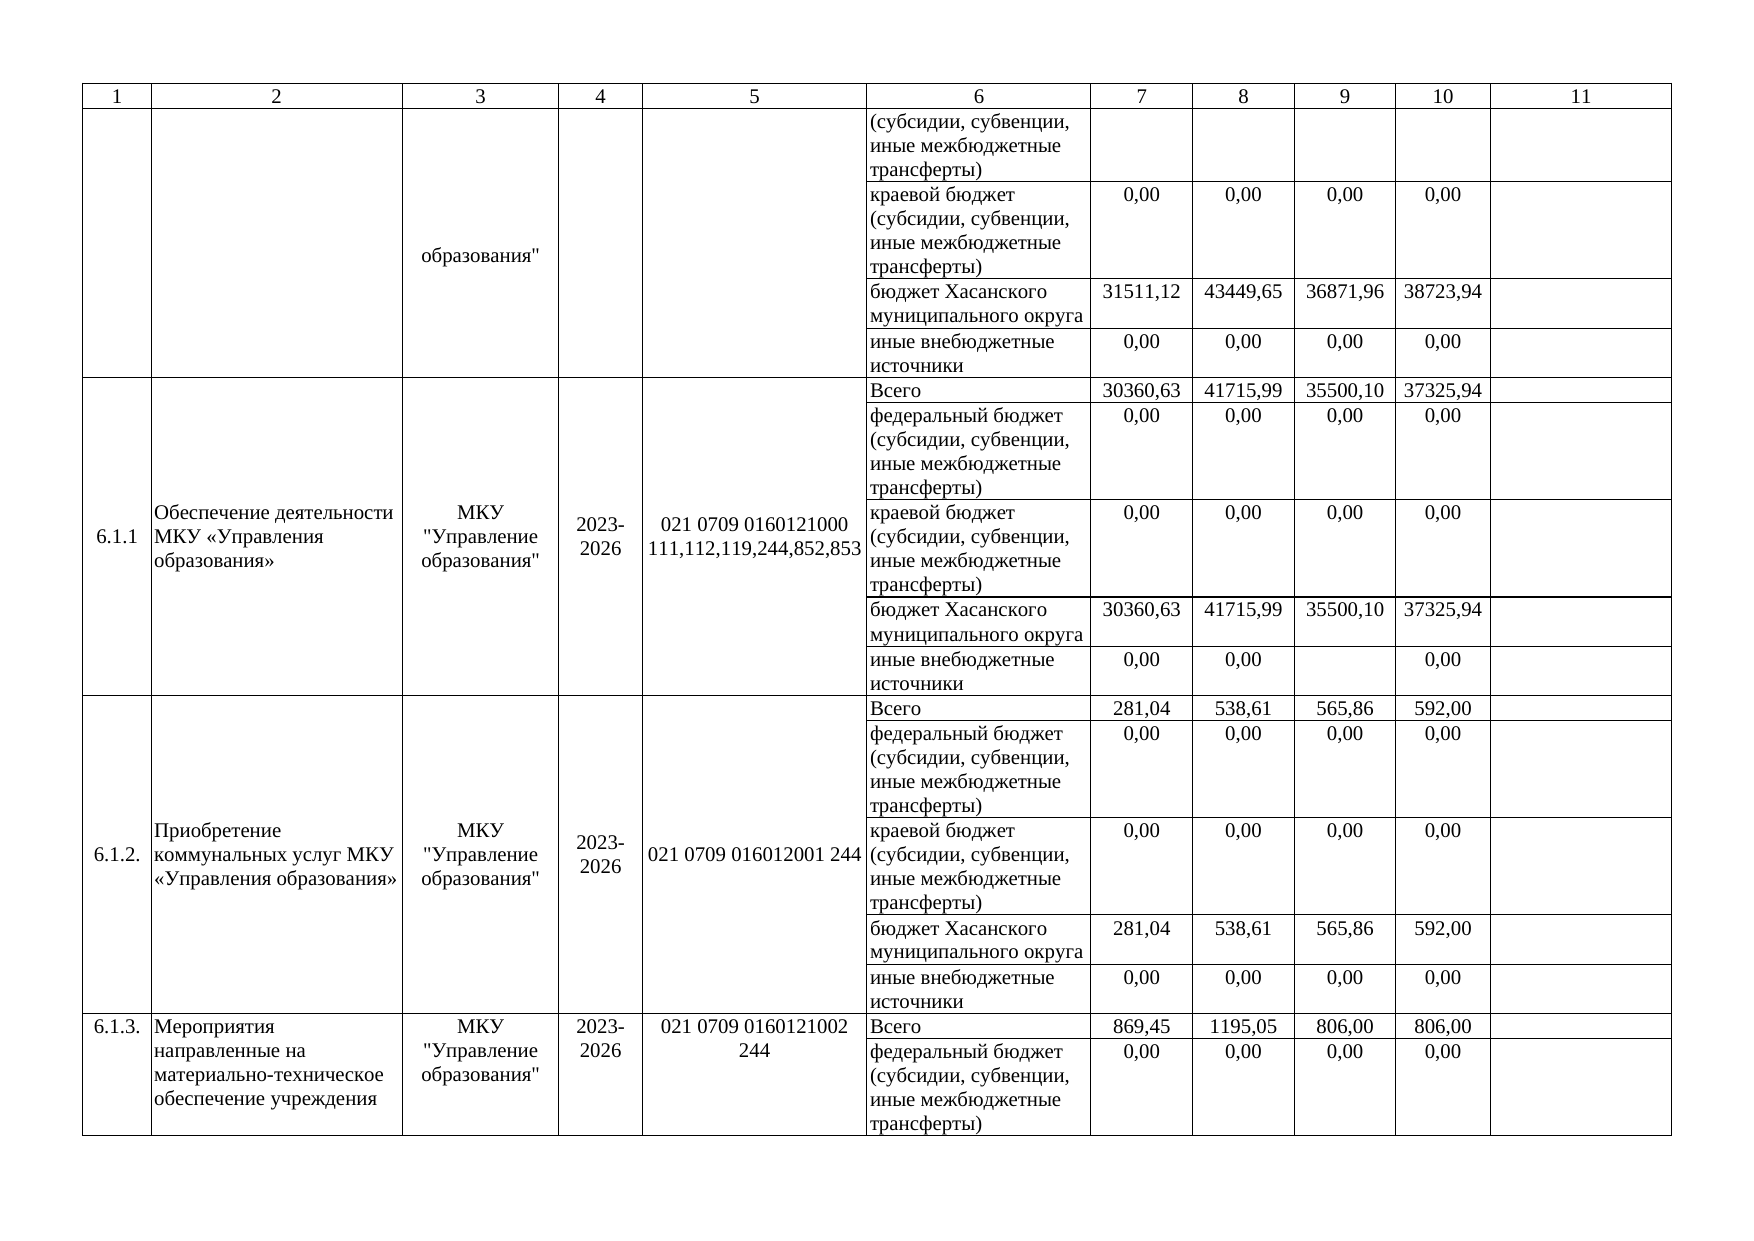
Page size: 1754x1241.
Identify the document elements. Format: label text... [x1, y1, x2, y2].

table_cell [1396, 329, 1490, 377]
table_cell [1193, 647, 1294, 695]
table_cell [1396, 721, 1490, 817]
table_header 3 [403, 84, 558, 108]
table_header 5 [643, 84, 866, 108]
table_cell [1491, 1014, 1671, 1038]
table_header 9 [1295, 84, 1395, 108]
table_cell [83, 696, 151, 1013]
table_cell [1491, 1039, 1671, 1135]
table_header 11 [1491, 84, 1671, 108]
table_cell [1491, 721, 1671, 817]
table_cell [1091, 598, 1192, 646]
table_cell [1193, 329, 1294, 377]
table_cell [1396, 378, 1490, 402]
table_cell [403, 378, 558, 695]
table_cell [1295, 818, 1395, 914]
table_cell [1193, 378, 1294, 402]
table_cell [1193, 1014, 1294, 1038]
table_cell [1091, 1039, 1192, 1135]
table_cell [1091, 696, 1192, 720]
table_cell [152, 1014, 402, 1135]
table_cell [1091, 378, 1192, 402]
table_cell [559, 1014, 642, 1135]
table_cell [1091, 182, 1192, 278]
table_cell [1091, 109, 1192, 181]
table_header 8 [1193, 84, 1294, 108]
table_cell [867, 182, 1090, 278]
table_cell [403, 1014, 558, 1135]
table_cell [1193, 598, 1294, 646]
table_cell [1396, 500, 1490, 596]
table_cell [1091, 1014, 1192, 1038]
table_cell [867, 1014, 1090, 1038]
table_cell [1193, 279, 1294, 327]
table_header 7 [1091, 84, 1192, 108]
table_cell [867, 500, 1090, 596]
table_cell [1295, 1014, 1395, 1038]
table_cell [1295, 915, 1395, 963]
table_header 2 [152, 84, 402, 108]
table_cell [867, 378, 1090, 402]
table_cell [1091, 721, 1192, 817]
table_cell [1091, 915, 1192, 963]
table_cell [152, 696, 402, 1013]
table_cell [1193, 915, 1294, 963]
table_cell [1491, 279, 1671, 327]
table_header 10 [1396, 84, 1490, 108]
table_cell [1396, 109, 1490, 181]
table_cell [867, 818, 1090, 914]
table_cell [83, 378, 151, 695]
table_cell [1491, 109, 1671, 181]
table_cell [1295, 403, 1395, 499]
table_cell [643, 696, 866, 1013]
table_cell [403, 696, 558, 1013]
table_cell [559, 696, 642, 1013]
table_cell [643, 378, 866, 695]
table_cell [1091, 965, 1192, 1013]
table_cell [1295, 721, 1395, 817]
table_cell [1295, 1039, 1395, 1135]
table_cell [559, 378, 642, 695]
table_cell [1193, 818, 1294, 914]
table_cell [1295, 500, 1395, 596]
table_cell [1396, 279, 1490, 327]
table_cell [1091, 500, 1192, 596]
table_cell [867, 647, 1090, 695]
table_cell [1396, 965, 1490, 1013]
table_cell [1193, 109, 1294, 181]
table_header 1 [83, 84, 151, 108]
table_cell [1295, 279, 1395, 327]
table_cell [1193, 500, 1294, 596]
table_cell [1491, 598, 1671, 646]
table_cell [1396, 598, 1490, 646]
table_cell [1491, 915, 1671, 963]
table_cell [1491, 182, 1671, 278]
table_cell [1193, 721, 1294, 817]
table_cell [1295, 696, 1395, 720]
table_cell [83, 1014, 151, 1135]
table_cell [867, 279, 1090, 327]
table_header 4 [559, 84, 642, 108]
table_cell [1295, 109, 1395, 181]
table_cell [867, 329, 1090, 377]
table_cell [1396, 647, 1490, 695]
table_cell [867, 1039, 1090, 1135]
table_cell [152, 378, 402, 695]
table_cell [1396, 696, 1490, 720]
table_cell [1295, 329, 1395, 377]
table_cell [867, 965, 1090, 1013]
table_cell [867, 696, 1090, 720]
table_header 6 [867, 84, 1090, 108]
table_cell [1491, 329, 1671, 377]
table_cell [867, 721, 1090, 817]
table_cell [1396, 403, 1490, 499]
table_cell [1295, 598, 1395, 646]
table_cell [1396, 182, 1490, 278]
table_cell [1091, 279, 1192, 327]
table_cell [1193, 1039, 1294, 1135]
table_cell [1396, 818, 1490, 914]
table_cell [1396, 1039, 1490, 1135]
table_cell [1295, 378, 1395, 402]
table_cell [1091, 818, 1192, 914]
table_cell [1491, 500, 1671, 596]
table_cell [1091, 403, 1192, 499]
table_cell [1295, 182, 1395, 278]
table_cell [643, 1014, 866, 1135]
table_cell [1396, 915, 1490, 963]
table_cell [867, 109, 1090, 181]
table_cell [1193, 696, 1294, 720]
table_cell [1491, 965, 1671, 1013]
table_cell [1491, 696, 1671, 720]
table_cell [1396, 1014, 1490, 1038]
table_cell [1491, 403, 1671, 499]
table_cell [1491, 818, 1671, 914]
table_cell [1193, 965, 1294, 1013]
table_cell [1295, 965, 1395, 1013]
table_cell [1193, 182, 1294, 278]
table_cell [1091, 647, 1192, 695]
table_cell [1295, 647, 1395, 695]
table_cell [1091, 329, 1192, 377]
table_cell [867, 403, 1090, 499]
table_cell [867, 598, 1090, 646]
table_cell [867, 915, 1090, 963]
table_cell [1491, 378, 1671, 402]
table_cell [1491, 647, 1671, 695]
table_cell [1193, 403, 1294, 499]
